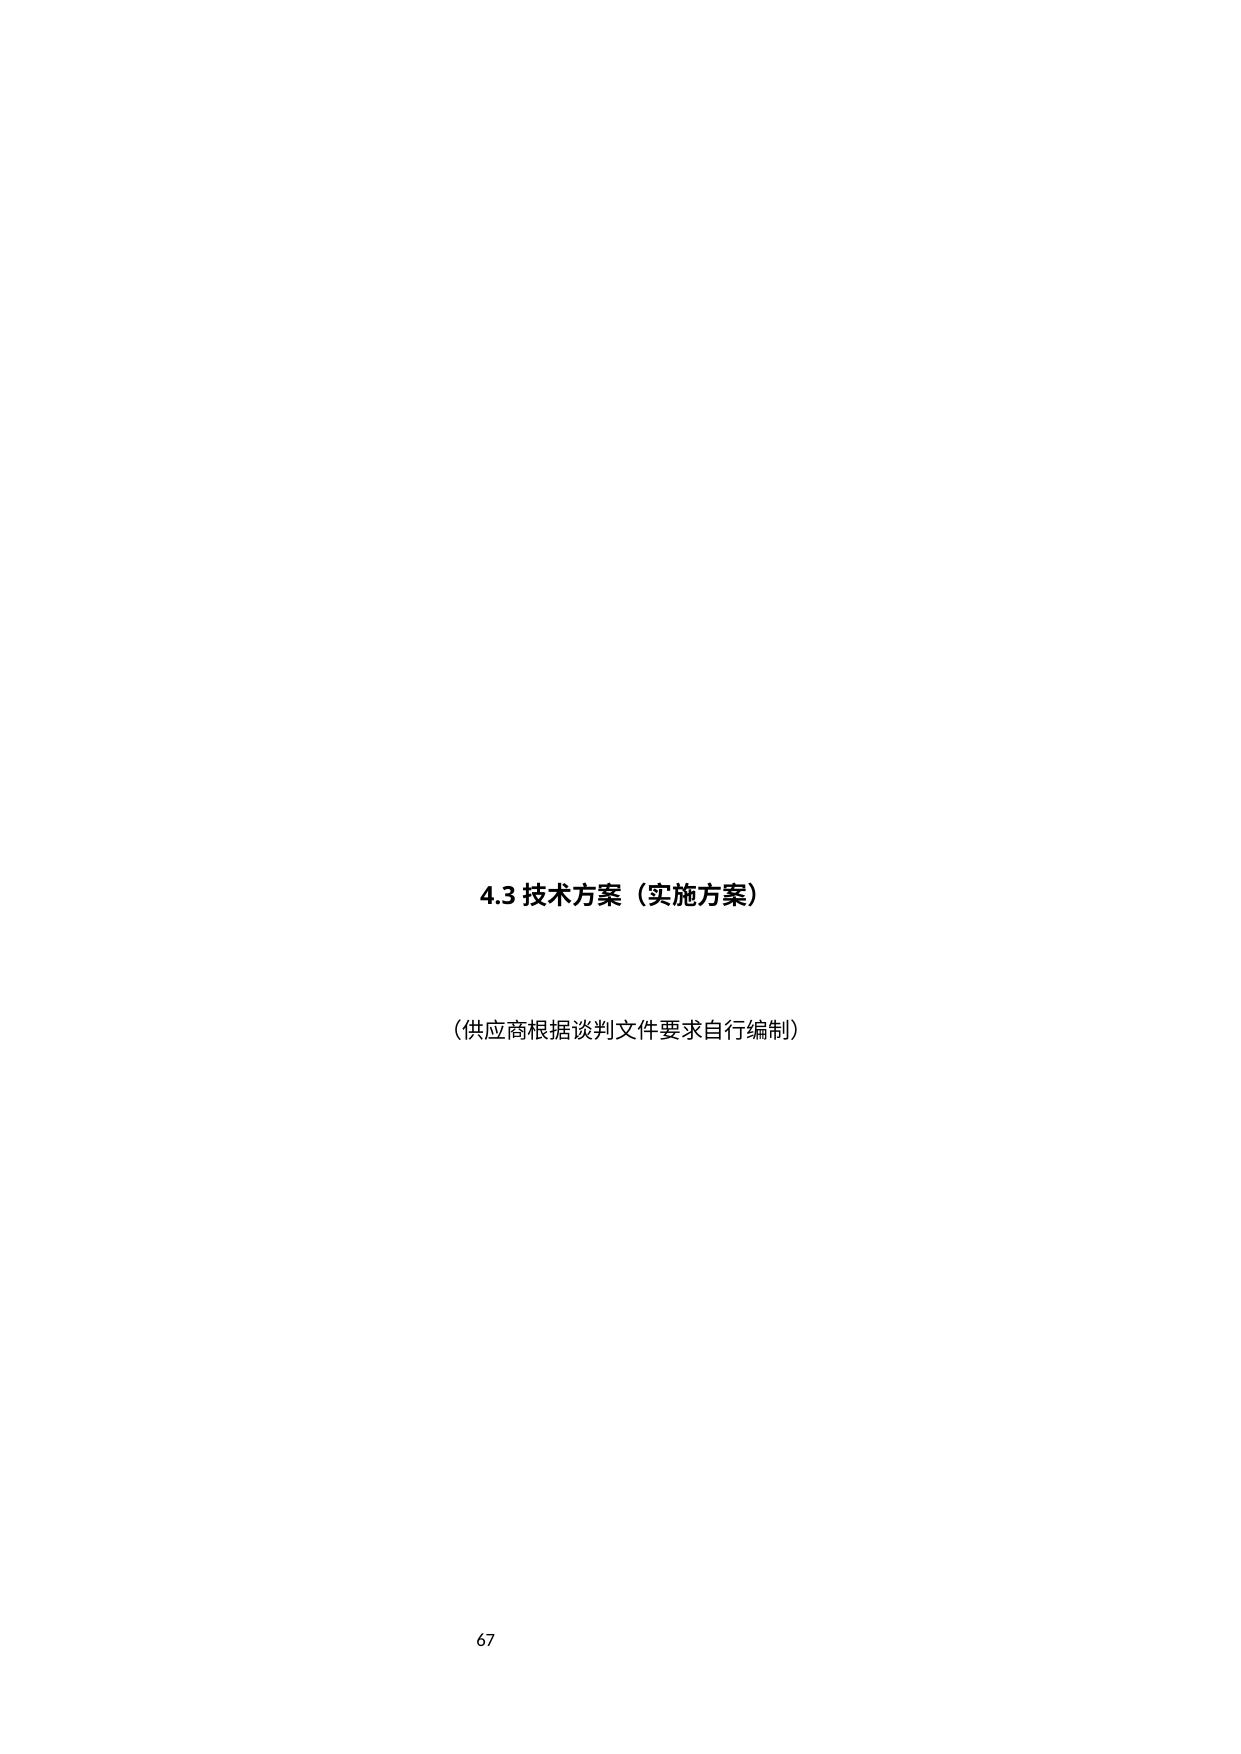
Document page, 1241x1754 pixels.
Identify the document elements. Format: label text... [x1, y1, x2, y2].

text （供应商根据谈判文件要求自行编制） [165, 1013, 1087, 1046]
text 4.3 技术方案（实施方案） [165, 861, 1087, 926]
